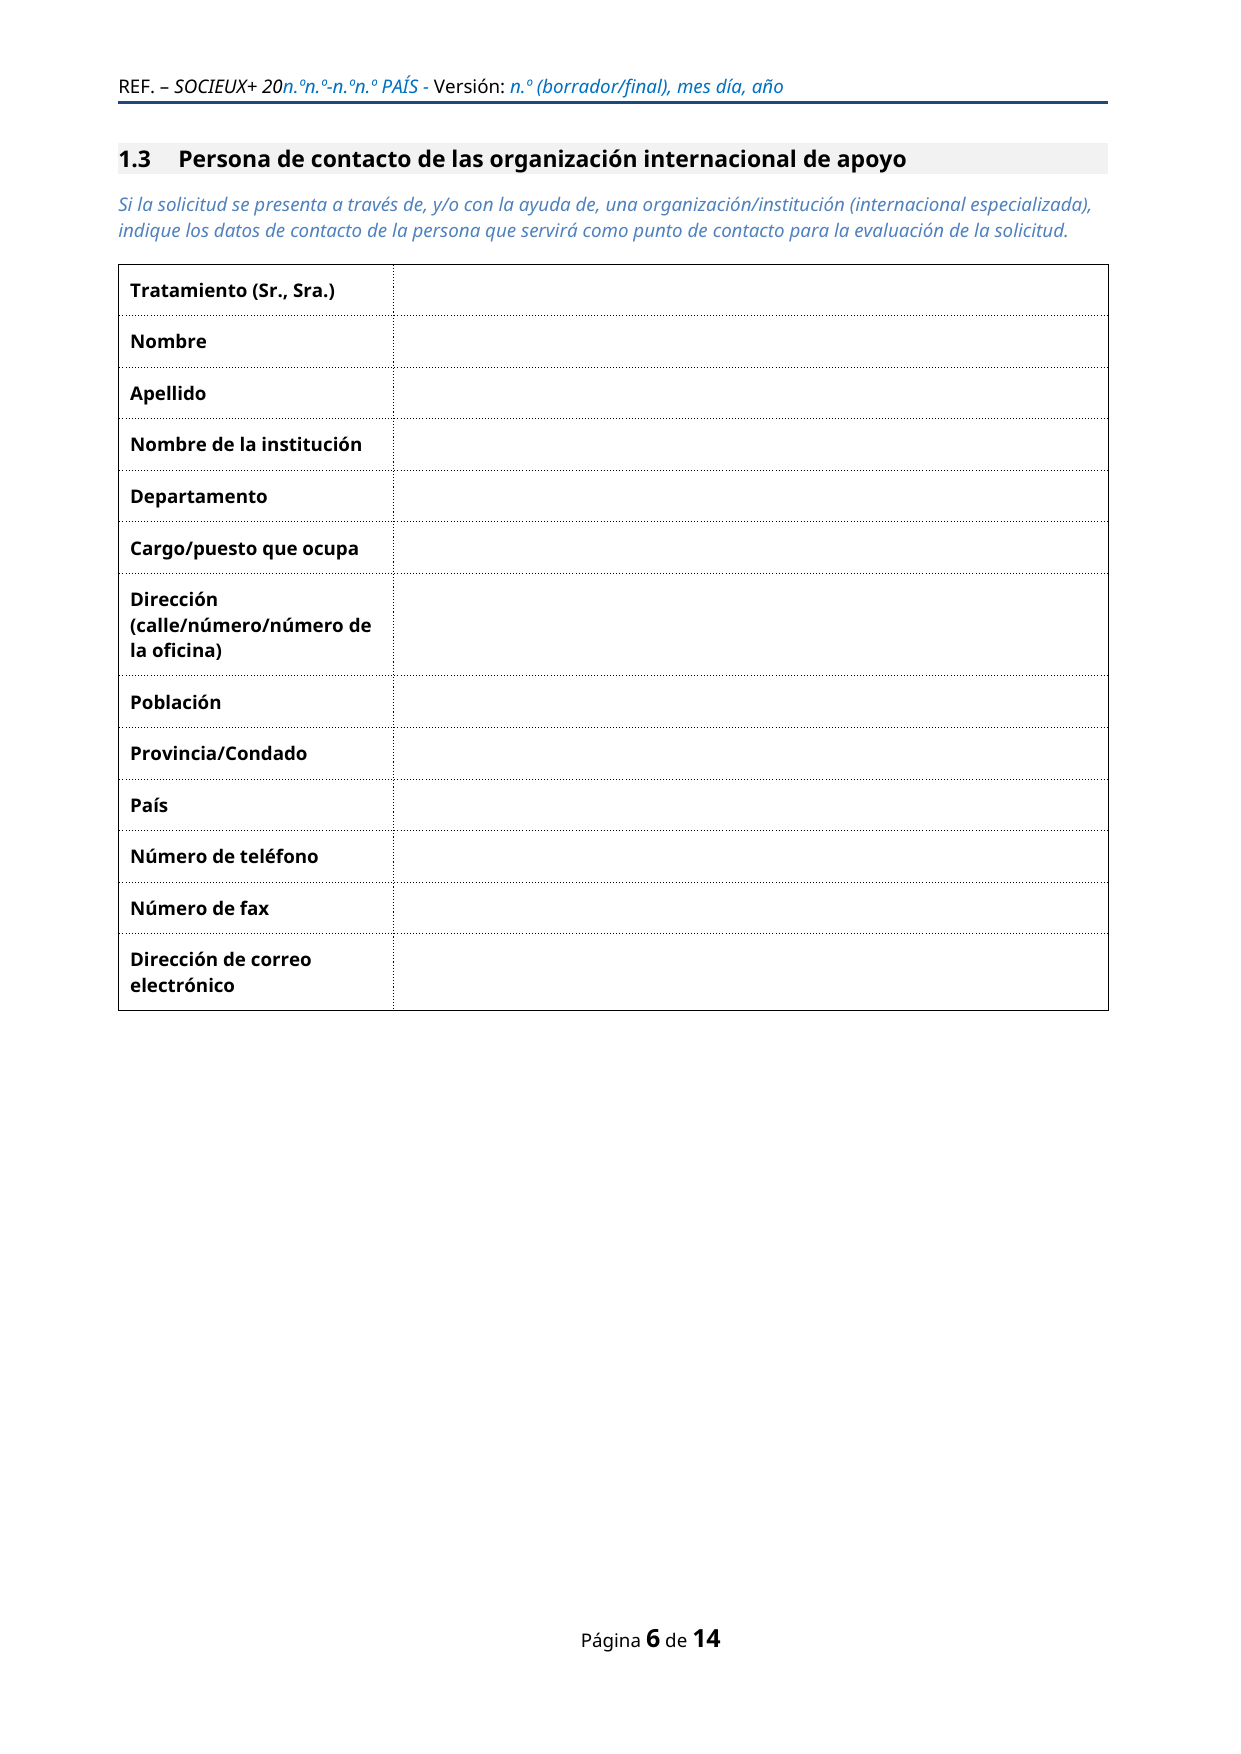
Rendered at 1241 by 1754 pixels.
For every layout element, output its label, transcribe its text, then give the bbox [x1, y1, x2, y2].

table_cell Población [119, 675, 394, 727]
table_header [394, 265, 1108, 315]
table_cell Nombre [119, 315, 394, 367]
table_cell [394, 882, 1108, 933]
table_cell [394, 675, 1108, 727]
table_cell País [119, 779, 394, 830]
table_cell [394, 470, 1108, 521]
table_cell Dirección de correo electrónico [119, 933, 394, 1010]
table_cell Dirección (calle/número/número de la oficina) [119, 573, 394, 675]
table_cell [394, 573, 1108, 675]
table_cell [394, 367, 1108, 418]
table_cell Provincia/Condado [119, 727, 394, 778]
table_cell [394, 727, 1108, 778]
table_cell [394, 830, 1108, 882]
table_cell Número de teléfono [119, 830, 394, 882]
table_cell [394, 521, 1108, 573]
table_header Tratamiento (Sr., Sra.) [119, 265, 394, 315]
text Si la solicitud se presenta a través de, y/o con la ayuda de, una organización/institución (internacional especializada), indique los datos de contacto de la persona que servirá como punto de contacto para la evaluación de la solicitud. [118, 192, 1108, 243]
table_cell Número de fax [119, 882, 394, 933]
table_cell Cargo/puesto que ocupa [119, 521, 394, 573]
table_cell [394, 315, 1108, 367]
table_cell Departamento [119, 470, 394, 521]
table_cell Nombre de la institución [119, 418, 394, 470]
table_cell [394, 933, 1108, 1010]
table_cell [394, 418, 1108, 470]
table_cell Apellido [119, 367, 394, 418]
subtitle Persona de contacto de las organización internacional de apoyo [118, 143, 1108, 174]
table_cell [394, 779, 1108, 830]
